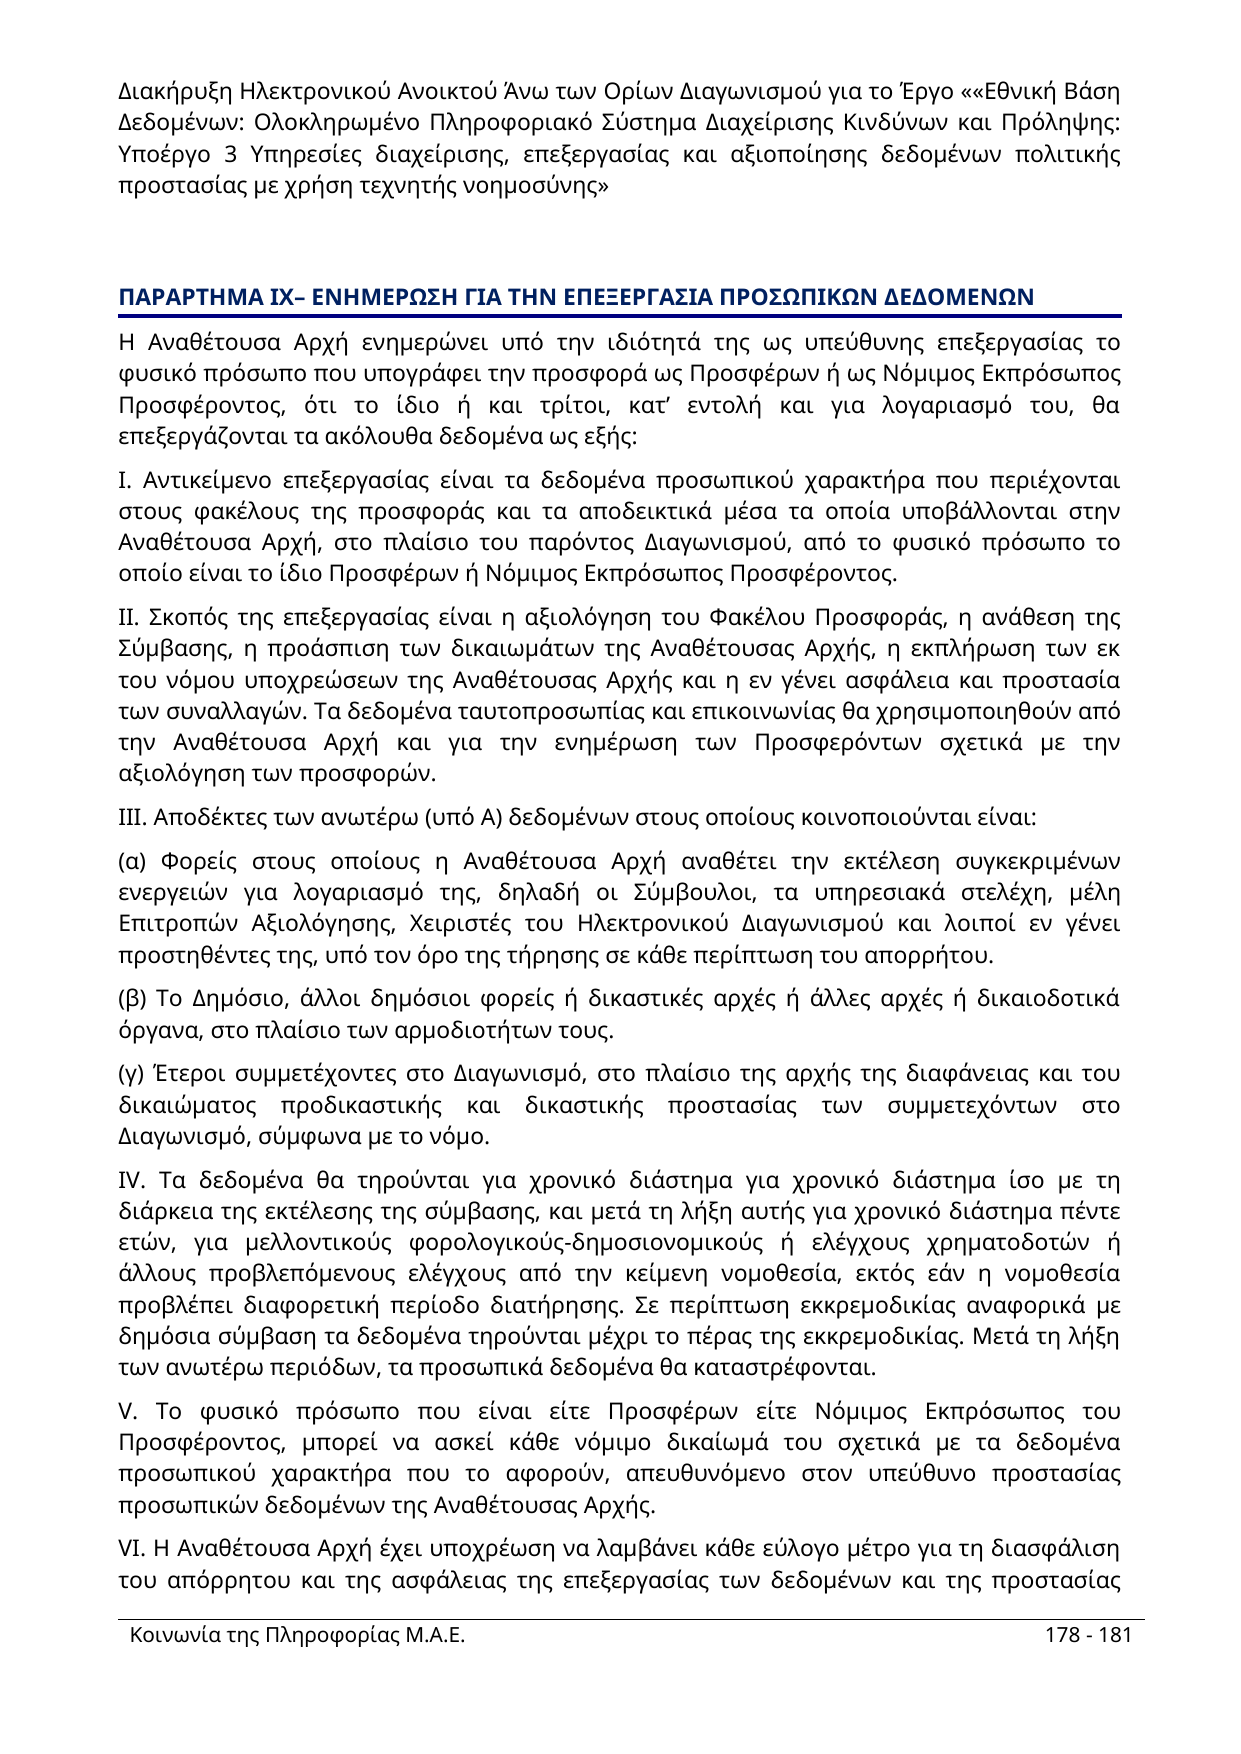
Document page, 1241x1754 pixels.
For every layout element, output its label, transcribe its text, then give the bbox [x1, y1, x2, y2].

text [118, 1532, 1122, 1595]
text ΙΙ. Σκοπός της επεξεργασίας είναι η αξιολόγηση του Φακέλου Προσφοράς, η ανάθεση της Σύμβασης, η προάσπιση των δικαιωμάτων της Αναθέτουσας Αρχής, η εκπλήρωση των εκ του νόμου υποχρεώσεων της Αναθέτουσας Αρχής και η εν γένει ασφάλεια και προστασία των συναλλαγών. Τα δεδομένα ταυτοπροσωπίας και επικοινωνίας θα χρησιμοποιηθούν από την Αναθέτουσα Αρχή και για την ενημέρωση των Προσφερόντων σχετικά με την αξιολόγηση των προσφορών. [118, 601, 1122, 788]
text IV. Τα δεδομένα θα τηρούνται για χρονικό διάστημα για χρονικό διάστημα ίσο με τη διάρκεια της εκτέλεσης της σύμβασης, και μετά τη λήξη αυτής για χρονικό διάστημα πέντε ετών, για μελλοντικούς φορολογικούς-δημοσιονομικούς ή ελέγχους χρηματοδοτών ή άλλους προβλεπόμενους ελέγχους από την κείμενη νομοθεσία, εκτός εάν η νομοθεσία προβλέπει διαφορετική περίοδο διατήρησης. Σε περίπτωση εκκρεμοδικίας αναφορικά με δημόσια σύμβαση τα δεδομένα τηρούνται μέχρι το πέρας της εκκρεμοδικίας. Μετά τη λήξη των ανωτέρω περιόδων, τα προσωπικά δεδομένα θα καταστρέφονται. [118, 1163, 1122, 1382]
text Ι. Αντικείμενο επεξεργασίας είναι τα δεδομένα προσωπικού χαρακτήρα που περιέχονται στους φακέλους της προσφοράς και τα αποδεικτικά μέσα τα οποία υποβάλλονται στην Αναθέτουσα Αρχή, στο πλαίσιο του παρόντος Διαγωνισμού, από το φυσικό πρόσωπο το οποίο είναι το ίδιο Προσφέρων ή Νόμιμος Εκπρόσωπος Προσφέροντος. [118, 463, 1122, 588]
text V. Το φυσικό πρόσωπο που είναι είτε Προσφέρων είτε Νόμιμος Εκπρόσωπος του Προσφέροντος, μπορεί να ασκεί κάθε νόμιμο δικαίωμά του σχετικά με τα δεδομένα προσωπικού χαρακτήρα που το αφορούν, απευθυνόμενο στον υπεύθυνο προστασίας προσωπικών δεδομένων της Αναθέτουσας Αρχής. [118, 1395, 1122, 1520]
text (α) Φορείς στους οποίους η Αναθέτουσα Αρχή αναθέτει την εκτέλεση συγκεκριμένων ενεργειών για λογαριασμό της, δηλαδή οι Σύμβουλοι, τα υπηρεσιακά στελέχη, μέλη Επιτροπών Αξιολόγησης, Χειριστές του Ηλεκτρονικού Διαγωνισμού και λοιποί εν γένει προστηθέντες της, υπό τον όρο της τήρησης σε κάθε περίπτωση του απορρήτου. [118, 845, 1122, 970]
text (γ) Έτεροι συμμετέχοντες στο Διαγωνισμό, στο πλαίσιο της αρχής της διαφάνειας και του δικαιώματος προδικαστικής και δικαστικής προστασίας των συμμετεχόντων στο Διαγωνισμό, σύμφωνα με το νόμο. [118, 1057, 1122, 1151]
text (β) Το Δημόσιο, άλλοι δημόσιοι φορείς ή δικαστικές αρχές ή άλλες αρχές ή δικαιοδοτικά όργανα, στο πλαίσιο των αρμοδιοτήτων τους. [118, 982, 1122, 1045]
text ΙΙΙ. Αποδέκτες των ανωτέρω (υπό Α) δεδομένων στους οποίους κοινοποιούνται είναι: [118, 801, 1122, 832]
subtitle ΠΑΡΑΡΤΗΜΑ IX– ΕΝΗΜΕΡΩΣΗ ΓΙΑ ΤΗΝ ΕΠΕΞΕΡΓΑΣΙΑ ΠΡΟΣΩΠΙΚΩΝ ΔΕΔΟΜΕΝΩΝ [118, 281, 1122, 314]
text Η Αναθέτουσα Αρχή ενημερώνει υπό την ιδιότητά της ως υπεύθυνης επεξεργασίας το φυσικό πρόσωπο που υπογράφει την προσφορά ως Προσφέρων ή ως Νόμιμος Εκπρόσωπος Προσφέροντος, ότι το ίδιο ή και τρίτοι, κατ’ εντολή και για λογαριασμό του, θα επεξεργάζονται τα ακόλουθα δεδομένα ως εξής: [118, 326, 1122, 451]
